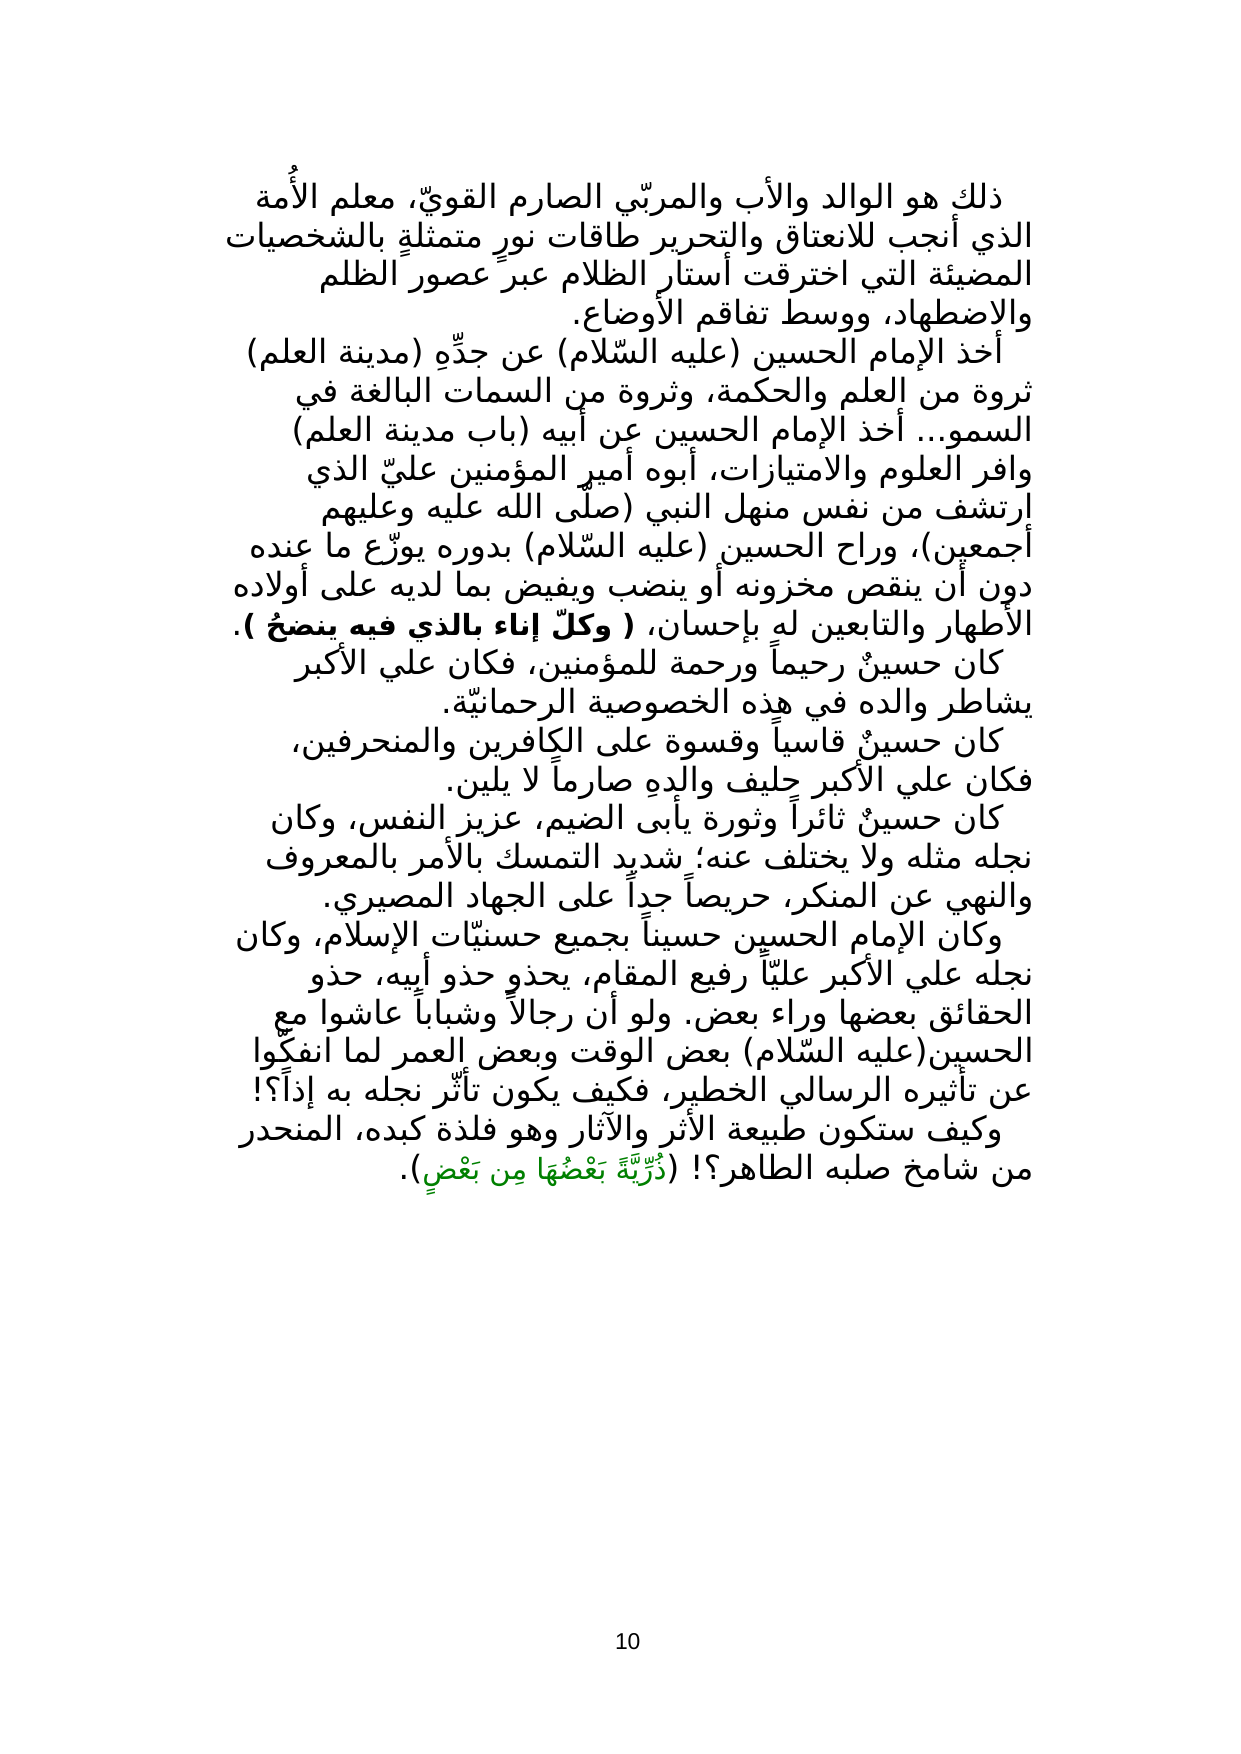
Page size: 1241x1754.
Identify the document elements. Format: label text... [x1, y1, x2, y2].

text كان حسينٌ رحيماً ورحمة للمؤمنين، فكان علي الأكبر يشاطر والده في هذه الخصوصية الرحمانيّة. [222, 643, 1033, 721]
text أخذ الإمام الحسين (عليه السّلام) عن جدِّهِ (مدينة العلم) ثروة من العلم والحكمة، وثروة من السمات البالغة في السمو... أخذ الإمام الحسين عن أبيه (باب مدينة العلم) وافر العلوم والامتيازات، أبوه أمير المؤمنين عليّ الذي ارتشف من نفس منهل النبي (صلّى الله عليه وعليهم أجمعين)، وراح الحسين (عليه السّلام) بدوره يوزّع ما عنده دون أن ينقص مخزونه أو ينضب ويفيض بما لديه على أولاده الأطهار والتابعين له بإحسان، ( وكلّ إناء بالذي فيه ينضحُ ). [222, 333, 1033, 643]
text وكيف ستكون طبيعة الأثر والآثار وهو فلذة كبده، المنحدر من شامخ صلبه الطاهر؟! (ذُرِّيَّةً بَعْضُهَا مِن بَعْضٍ). [222, 1110, 1033, 1187]
text وكان الإمام الحسين حسيناً بجميع حسنيّات الإسلام، وكان نجله علي الأكبر عليّاً رفيع المقام، يحذو حذو أبيه، حذو الحقائق بعضها وراء بعض. ولو أن رجالاً وشباباً عاشوا مع الحسين(عليه السّلام) بعض الوقت وبعض العمر لما انفكّوا عن تأثيره الرسالي الخطير، فكيف يكون تأثّر نجله به إذاً؟! [222, 915, 1033, 1110]
text كان حسينٌ قاسياً وقسوة على الكافرين والمنحرفين، فكان علي الأكبر حليف والدهِ صارماً لا يلين. [222, 721, 1033, 799]
text كان حسينٌ ثائراً وثورة يأبى الضيم، عزيز النفس، وكان نجله مثله ولا يختلف عنه؛ شديد التمسك بالأمر بالمعروف والنهي عن المنكر، حريصاً جداً على الجهاد المصيري. [222, 799, 1033, 915]
text ذلك هو الوالد والأب والمربّي الصارم القويّ، معلم الأُمة الذي أنجب للانعتاق والتحرير طاقات نورٍ متمثلةٍ بالشخصيات المضيئة التي اخترقت أستار الظلام عبر عصور الظلم والاضطهاد، ووسط تفاقم الأوضاع. [222, 177, 1033, 333]
